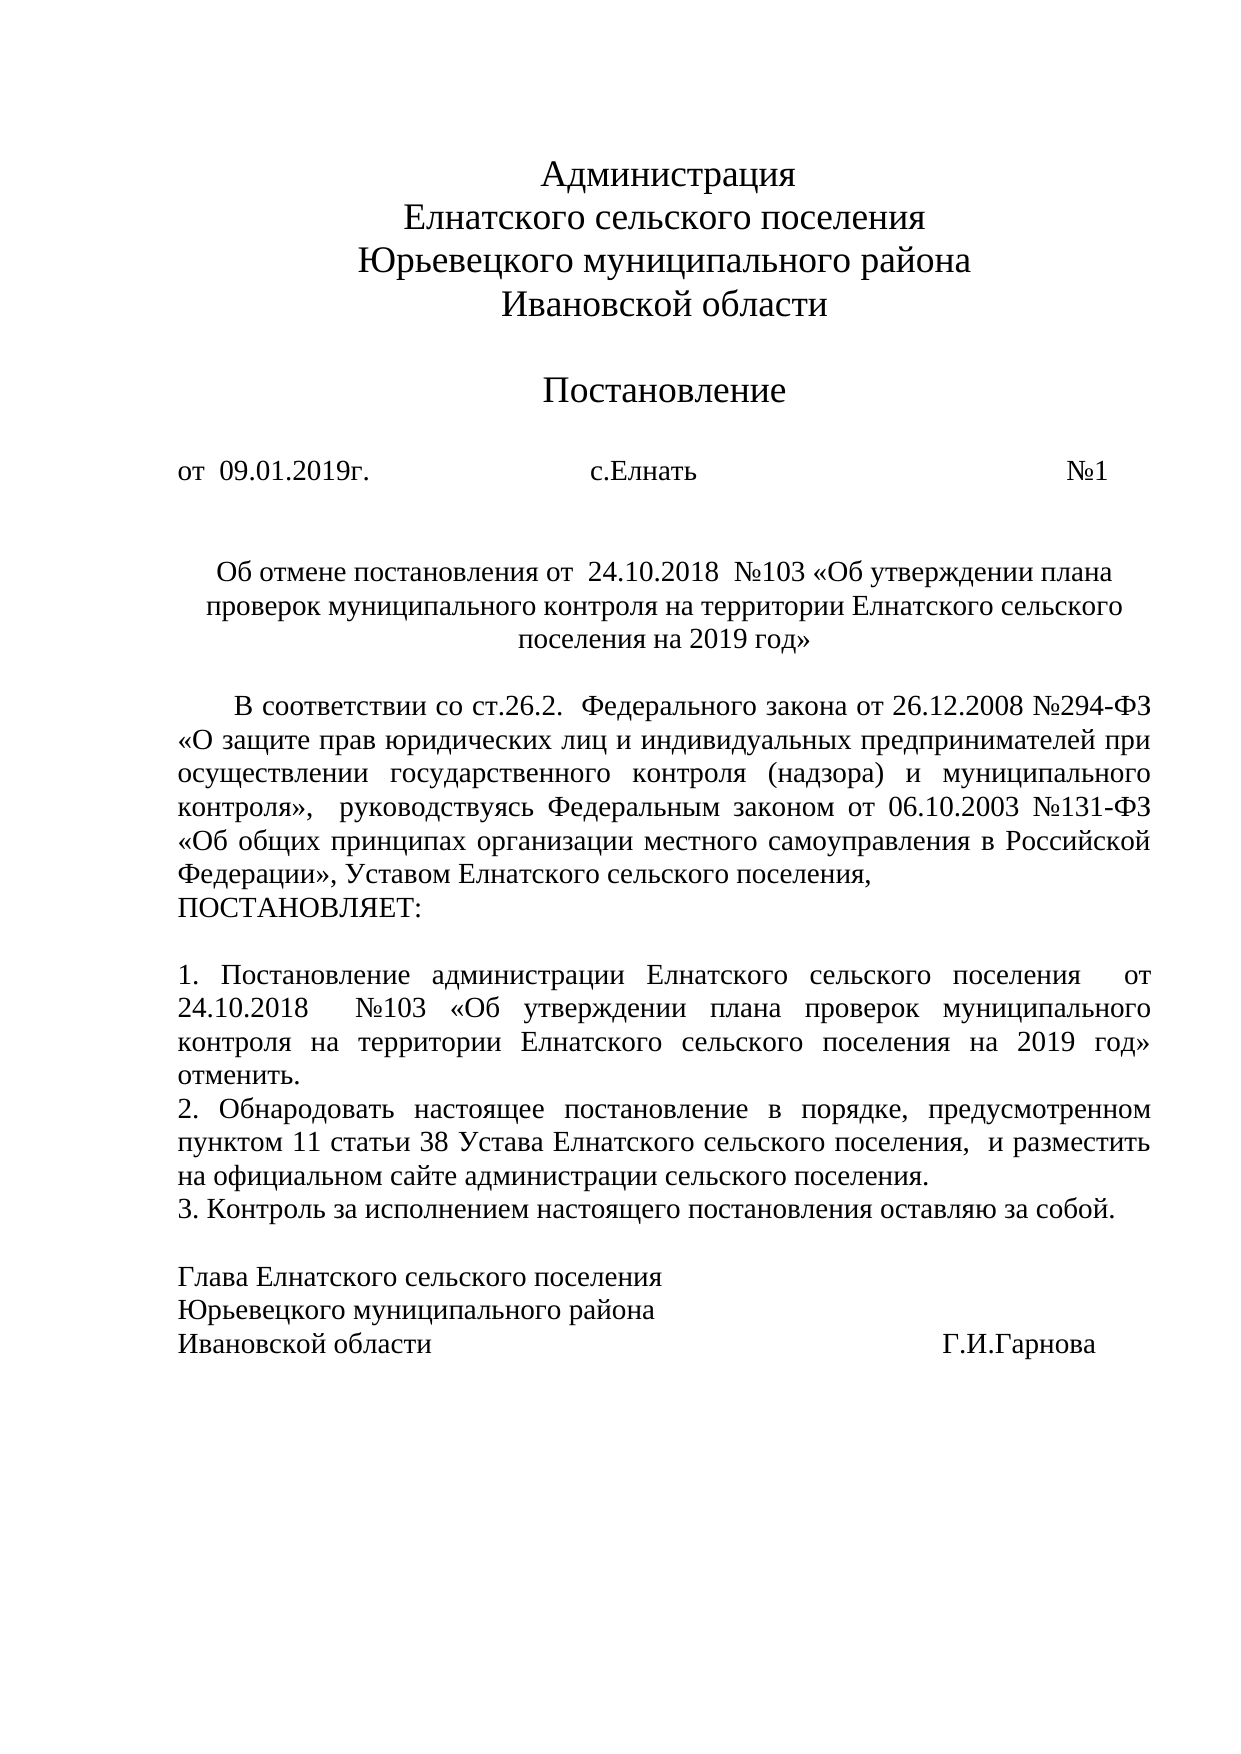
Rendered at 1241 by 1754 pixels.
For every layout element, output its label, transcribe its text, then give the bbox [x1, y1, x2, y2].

text Елнатского сельского поселения [177, 195, 1152, 238]
text Об отмене постановления от 24.10.2018 №103 «Об утверждении плана проверок муниципального контроля на территории Елнатского сельского поселения на 2019 год» [177, 554, 1152, 655]
text Юрьевецкого муниципального района [177, 1292, 1152, 1326]
text 2. Обнародовать настоящее постановление в порядке, предусмотренном пунктом 11 статьи 38 Устава Елнатского сельского поселения, и разместить на официальном сайте администрации сельского поселения. [177, 1091, 1152, 1192]
text Юрьевецкого муниципального района [177, 238, 1152, 281]
text Ивановской области Г.И.Гарнова [177, 1326, 1152, 1359]
text В соответствии со ст.26.2. Федерального закона от 26.12.2008 №294-ФЗ «О защите прав юридических лиц и индивидуальных предпринимателей при осуществлении государственного контроля (надзора) и муниципального контроля», руководствуясь Федеральным законом от 06.10.2003 №131-ФЗ «Об общих принципах организации местного самоуправления в Российской Федерации», Уставом Елнатского сельского поселения, [177, 688, 1152, 890]
text Ивановской области [177, 281, 1152, 324]
text 1. Постановление администрации Елнатского сельского поселения от 24.10.2018 №103 «Об утверждении плана проверок муниципального контроля на территории Елнатского сельского поселения на 2019 год» отменить. [177, 957, 1152, 1091]
text от 09.01.2019г. с.Елнать №1 [177, 453, 1152, 487]
text ПОСТАНОВЛЯЕТ: [177, 890, 1152, 923]
text Глава Елнатского сельского поселения [177, 1259, 1152, 1292]
text Администрация [177, 152, 1152, 195]
text 3. Контроль за исполнением настоящего постановления оставляю за собой. [177, 1192, 1152, 1225]
text Постановление [177, 367, 1152, 410]
